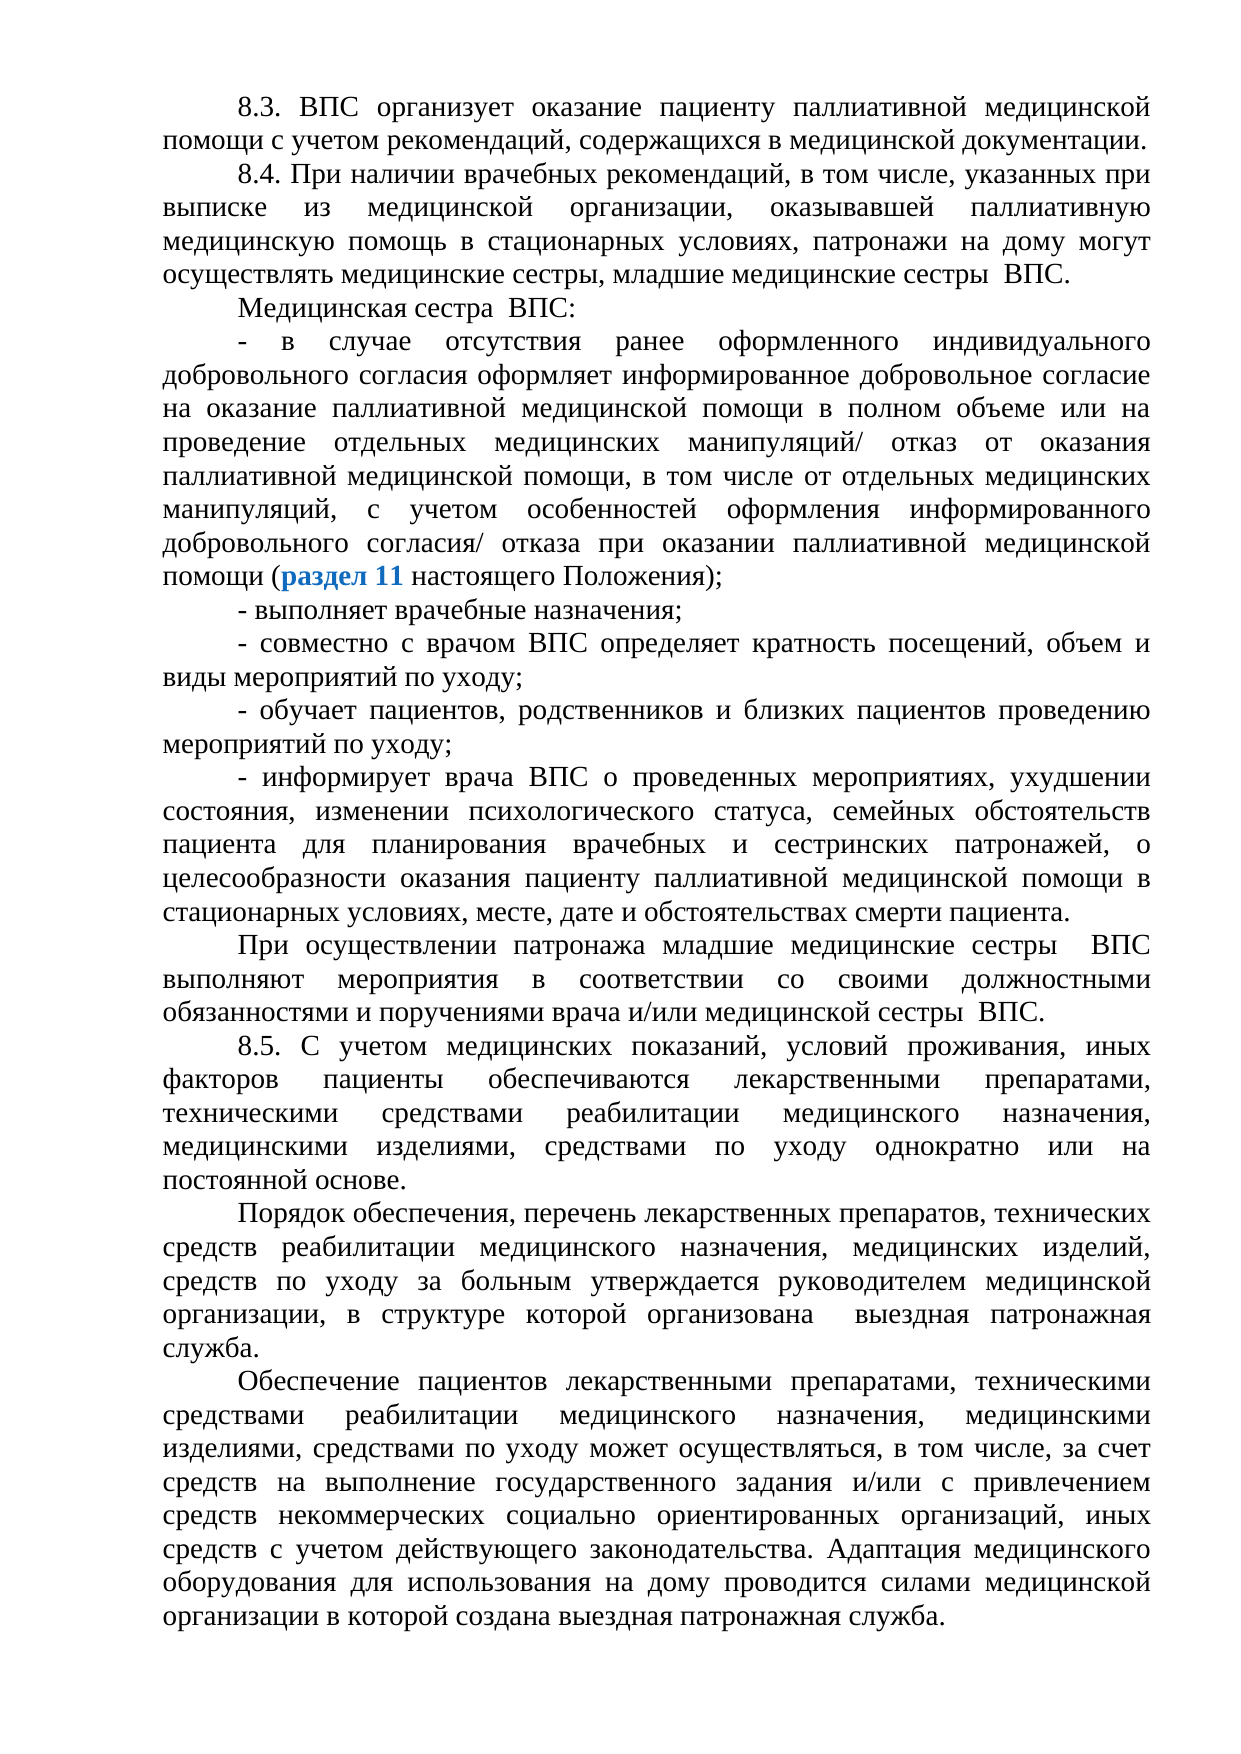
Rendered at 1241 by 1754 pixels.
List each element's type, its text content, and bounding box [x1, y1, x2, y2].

text - обучает пациентов, родственников и близких пациентов проведению мероприятий по уходу; [162, 692, 1152, 759]
text - совместно с врачом ВПС определяет кратность посещений, объем и виды мероприятий по уходу; [162, 625, 1152, 692]
text Обеспечение пациентов лекарственными препаратами, техническими средствами реабилитации медицинского назначения, медицинскими изделиями, средствами по уходу может осуществляться, в том числе, за счет средств на выполнение государственного задания и/или с привлечением средств некоммерческих социально ориентированных организаций, иных средств с учетом действующего законодательства. Адаптация медицинского оборудования для использования на дому проводится силами медицинской организации в которой создана выездная патронажная служба. [162, 1363, 1152, 1632]
text - информирует врача ВПС о проведенных мероприятиях, ухудшении состояния, изменении психологического статуса, семейных обстоятельств пациента для планирования врачебных и сестринских патронажей, о целесообразности оказания пациенту паллиативной медицинской помощи в стационарных условиях, месте, дате и обстоятельствах смерти пациента. [162, 759, 1152, 927]
text Порядок обеспечения, перечень лекарственных препаратов, технических средств реабилитации медицинского назначения, медицинских изделий, средств по уходу за больным утверждается руководителем медицинской организации, в структуре которой организована выездная патронажная служба. [162, 1196, 1152, 1363]
text 8.3. ВПС организует оказание пациенту паллиативной медицинской помощи с учетом рекомендаций, содержащихся в медицинской документации. [162, 89, 1152, 156]
text 8.5. С учетом медицинских показаний, условий проживания, иных факторов пациенты обеспечиваются лекарственными препаратами, техническими средствами реабилитации медицинского назначения, медицинскими изделиями, средствами по уходу однократно или на постоянной основе. [162, 1028, 1152, 1196]
text Медицинская сестра ВПС: [162, 290, 1152, 323]
text - выполняет врачебные назначения; [162, 592, 1152, 625]
text При осуществлении патронажа младшие медицинские сестры ВПС выполняют мероприятия в соответствии со своими должностными обязанностями и поручениями врача и/или медицинской сестры ВПС. [162, 927, 1152, 1028]
text 8.4. При наличии врачебных рекомендаций, в том числе, указанных при выписке из медицинской организации, оказывавшей паллиативную медицинскую помощь в стационарных условиях, патронажи на дому могут осуществлять медицинские сестры, младшие медицинские сестры ВПС. [162, 156, 1152, 290]
text - в случае отсутствия ранее оформленного индивидуального добровольного согласия оформляет информированное добровольное согласие на оказание паллиативной медицинской помощи в полном объеме или на проведение отдельных медицинских манипуляций/ отказ от оказания паллиативной медицинской помощи, в том числе от отдельных медицинских манипуляций, с учетом особенностей оформления информированного добровольного согласия/ отказа при оказании паллиативной медицинской помощи (раздел 11 настоящего Положения); [162, 323, 1152, 592]
